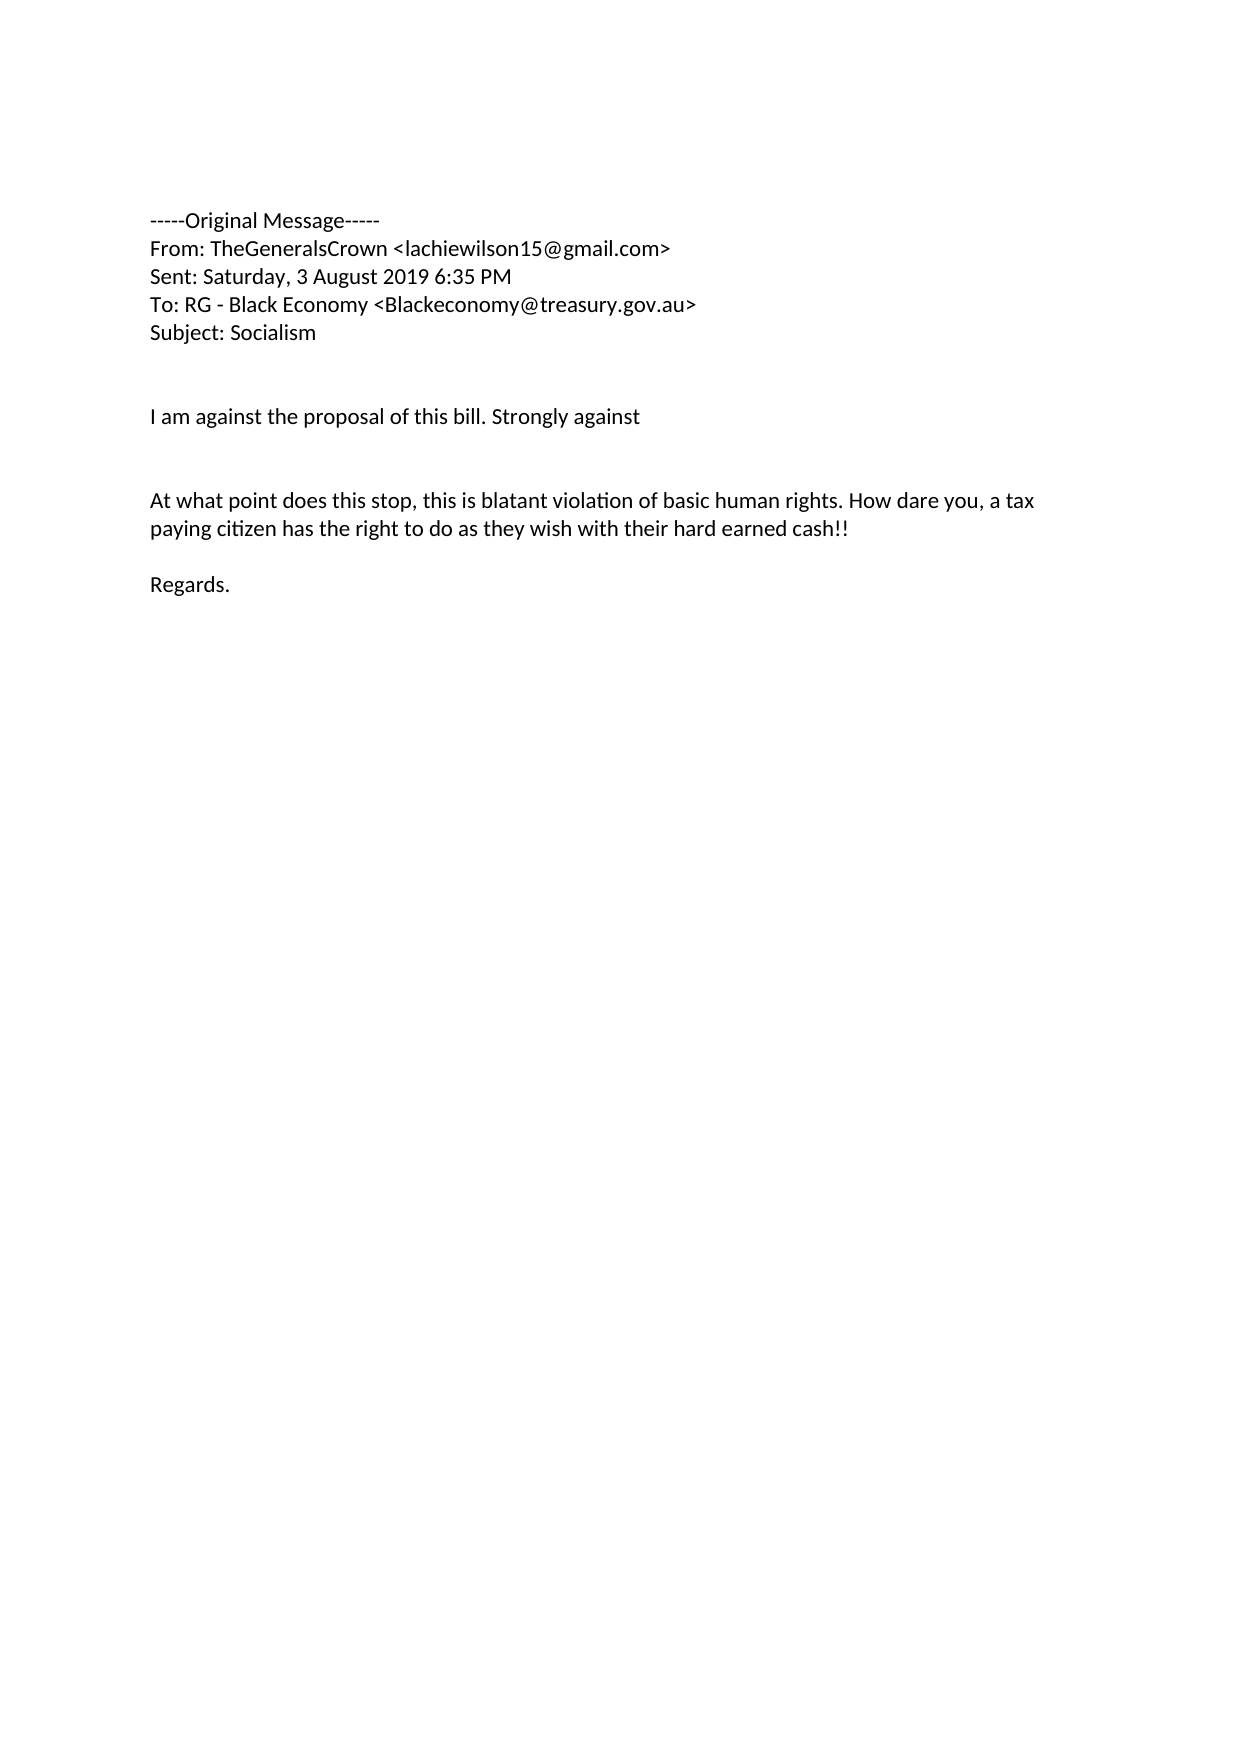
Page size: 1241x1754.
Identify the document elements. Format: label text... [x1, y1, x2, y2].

text I am against the proposal of this bill. Strongly against [150, 402, 1090, 430]
text At what point does this stop, this is blatant violation of basic human rights. How dare you, a tax paying citizen has the right to do as they wish with their hard earned cash!! [150, 486, 1090, 542]
text Regards. [150, 570, 1090, 598]
text -----Original Message----- From: TheGeneralsCrown <lachiewilson15@gmail.com> Sent: Saturday, 3 August 2019 6:35 PM To: RG - Black Economy <Blackeconomy@treasury.gov.au> Subject: Socialism [150, 206, 1090, 346]
